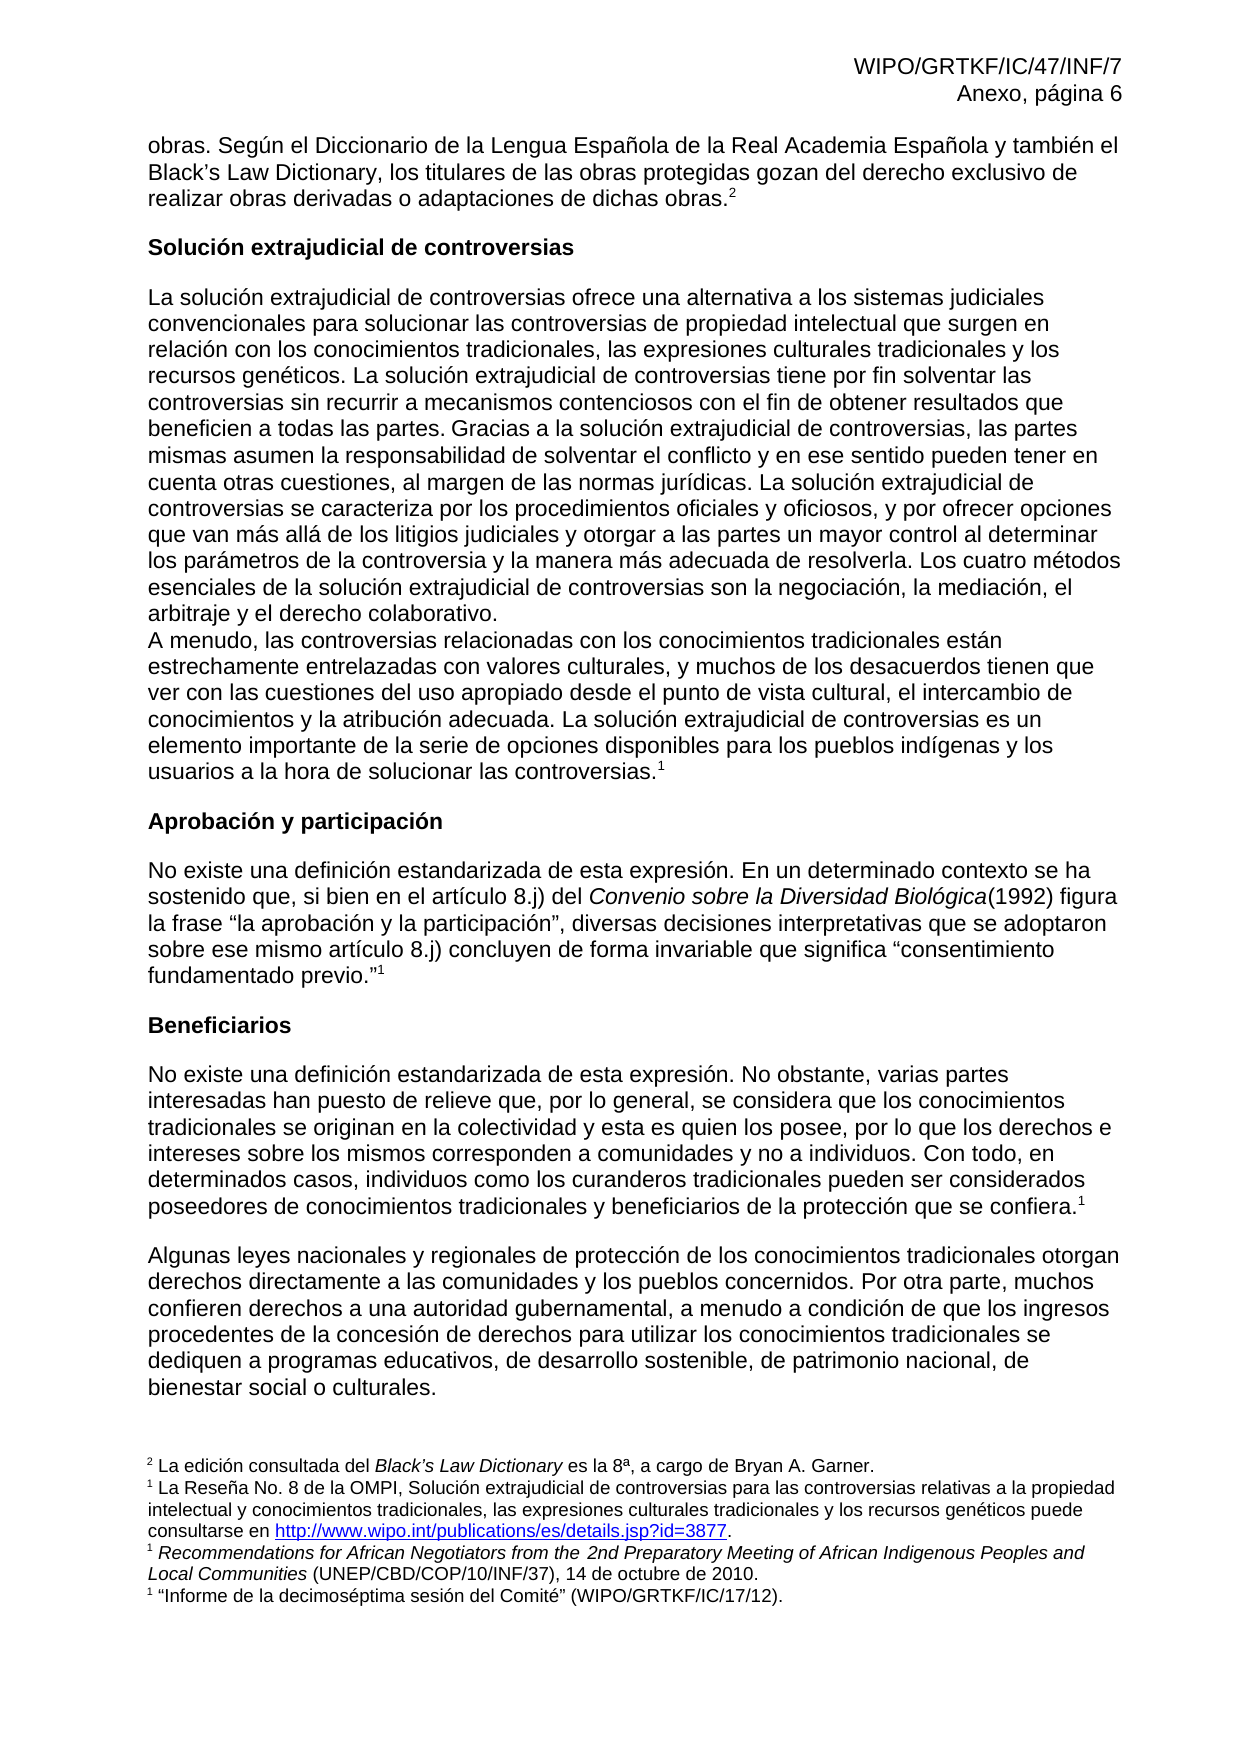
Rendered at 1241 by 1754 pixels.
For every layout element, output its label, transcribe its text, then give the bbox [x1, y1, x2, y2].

text Algunas leyes nacionales y regionales de protección de los conocimientos tradicionales otorgan derechos directamente a las comunidades y los pueblos concernidos. Por otra parte, muchos confieren derechos a una autoridad gubernamental, a menudo a condición de que los ingresos procedentes de la concesión de derechos para utilizar los conocimientos tradicionales se dediquen a programas educativos, de desarrollo sostenible, de patrimonio nacional, de bienestar social o culturales. [148, 1242, 1122, 1400]
subtitle Solución extrajudicial de controversias [148, 234, 1122, 261]
text La solución extrajudicial de controversias ofrece una alternativa a los sistemas judiciales convencionales para solucionar las controversias de propiedad intelectual que surgen en relación con los conocimientos tradicionales, las expresiones culturales tradicionales y los recursos genéticos. La solución extrajudicial de controversias tiene por fin solventar las controversias sin recurrir a mecanismos contenciosos con el fin de obtener resultados que beneficien a todas las partes. Gracias a la solución extrajudicial de controversias, las partes mismas asumen la responsabilidad de solventar el conflicto y en ese sentido pueden tener en cuenta otras cuestiones, al margen de las normas jurídicas. La solución extrajudicial de controversias se caracteriza por los procedimientos oficiales y oficiosos, y por ofrecer opciones que van más allá de los litigios judiciales y otorgar a las partes un mayor control al determinar los parámetros de la controversia y la manera más adecuada de resolverla. Los cuatro métodos esenciales de la solución extrajudicial de controversias son la negociación, la mediación, el arbitraje y el derecho colaborativo. [148, 283, 1122, 627]
subtitle Beneficiarios [148, 1012, 1122, 1038]
text No existe una definición estandarizada de esta expresión. No obstante, varias partes interesadas han puesto de relieve que, por lo general, se considera que los conocimientos tradicionales se originan en la colectividad y esta es quien los posee, por lo que los derechos e intereses sobre los mismos corresponden a comunidades y no a individuos. Con todo, en determinados casos, individuos como los curanderos tradicionales pueden ser considerados poseedores de conocimientos tradicionales y beneficiarios de la protección que se confiera. [148, 1061, 1122, 1219]
text A menudo, las controversias relacionadas con los conocimientos tradicionales están estrechamente entrelazadas con valores culturales, y muchos de los desacuerdos tienen que ver con las cuestiones del uso apropiado desde el punto de vista cultural, el intercambio de conocimientos y la atribución adecuada. La solución extrajudicial de controversias es un elemento importante de la serie de opciones disponibles para los pueblos indígenas y los usuarios a la hora de solucionar las controversias. [148, 627, 1122, 785]
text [148, 132, 1122, 211]
text No existe una definición estandarizada de esta expresión. En un determinado contexto se ha sostenido que, si bien en el artículo 8.j) del Convenio sobre la Diversidad Biológica(1992) figura la frase “la aprobación y la participación”, diversas decisiones interpretativas que se adoptaron sobre ese mismo artículo 8.j) concluyen de forma invariable que significa “consentimiento fundamentado previo.” [148, 857, 1122, 989]
subtitle Aprobación y participación [148, 808, 1122, 834]
